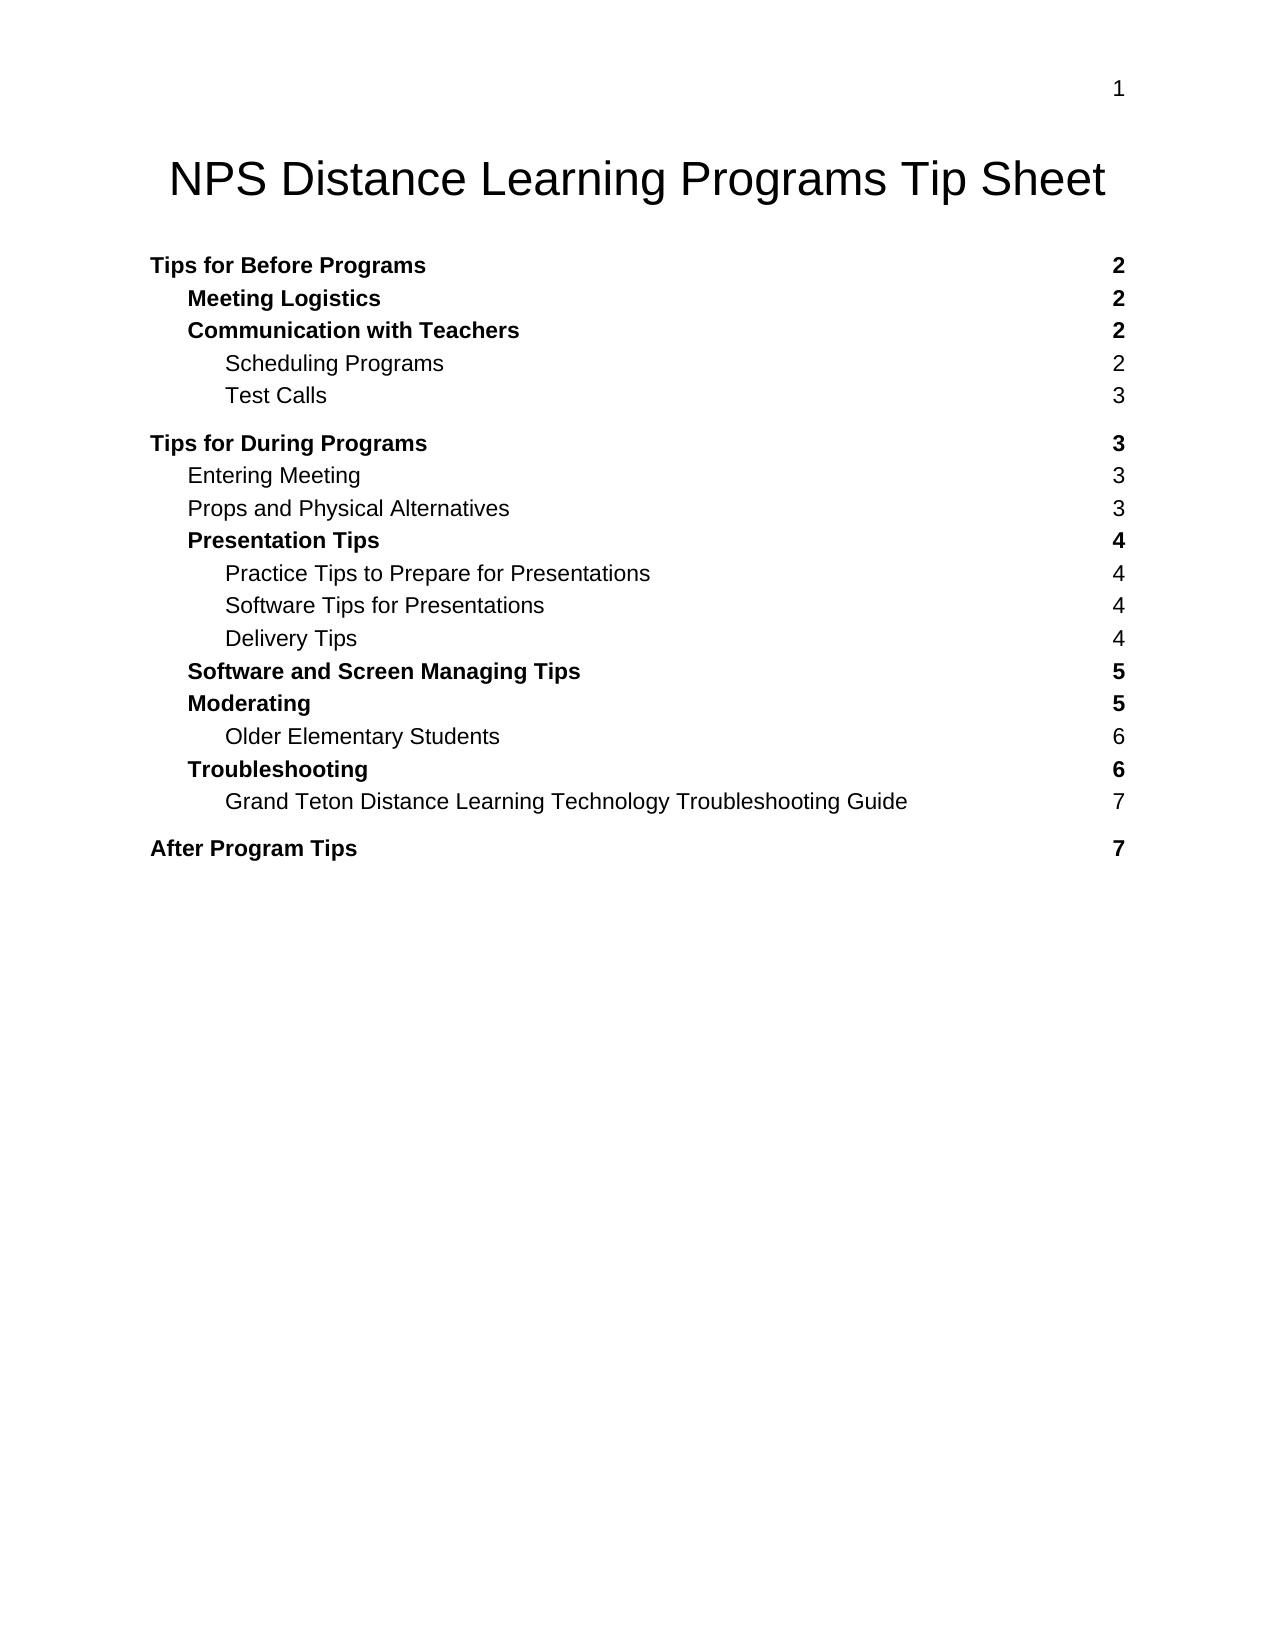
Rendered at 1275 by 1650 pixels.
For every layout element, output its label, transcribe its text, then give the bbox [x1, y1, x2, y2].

text NPS Distance Learning Programs Tip Sheet [150, 150, 1125, 205]
